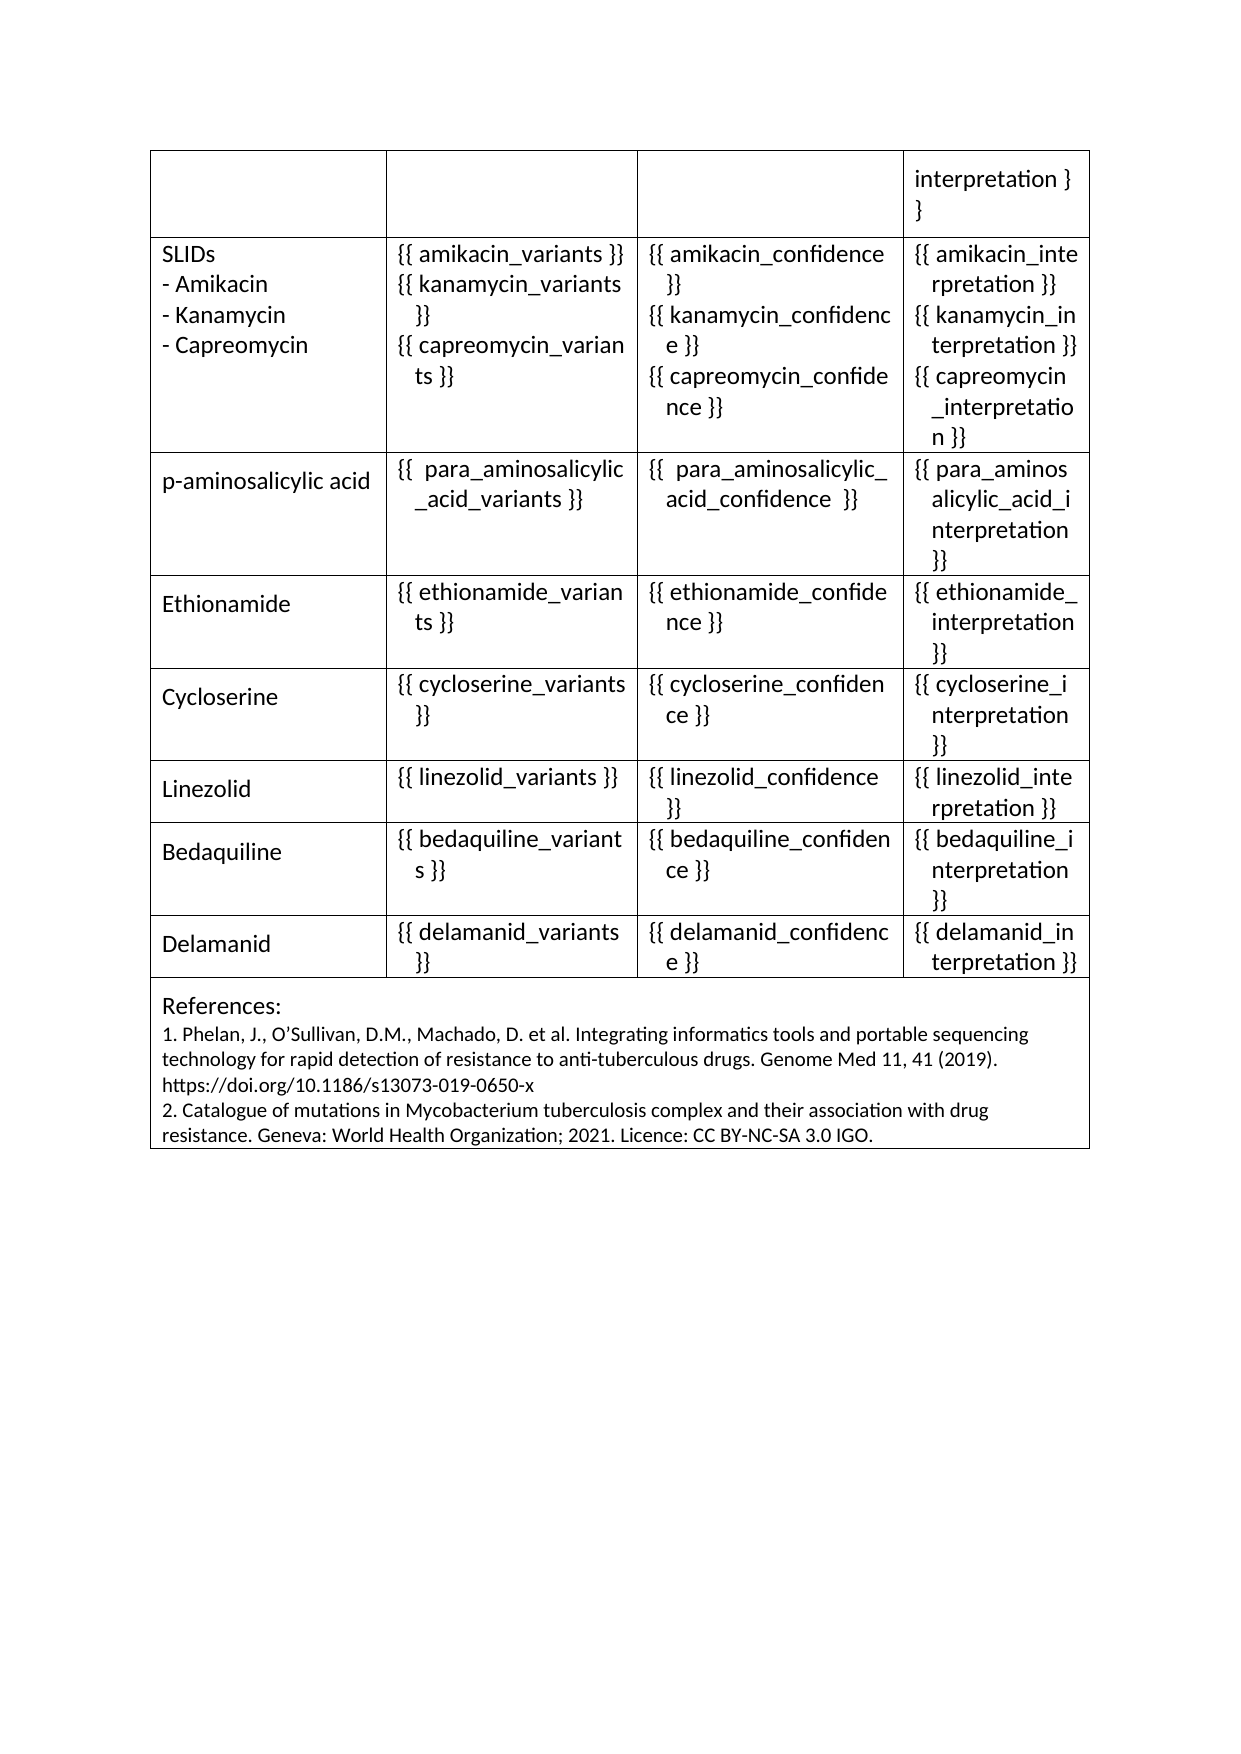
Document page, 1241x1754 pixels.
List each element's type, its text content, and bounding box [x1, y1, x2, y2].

table_cell {{ ethionamide_interpretation }} [904, 576, 1089, 667]
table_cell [387, 151, 637, 237]
table_cell Bedaquiline [151, 823, 386, 915]
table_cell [904, 151, 1089, 237]
table_cell References: 1. Phelan, J., O’Sullivan, D.M., Machado, D. et al. Integrating informatics tools and portable sequencing technology for rapid detection of resistance to anti-tuberculous drugs. Genome Med 11, 41 (2019). https://doi.org/10.1186/s13073-019-0650-x 2. Catalogue of mutations in Mycobacterium tuberculosis complex and their association with drug resistance. Geneva: World Health Organization; 2021. Licence: CC BY-NC-SA 3.0 IGO. [151, 978, 1089, 1148]
table_cell {{ linezolid_confidence }} [638, 761, 903, 822]
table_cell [638, 151, 903, 237]
table_cell {{ para_aminosalicylic_acid_variants }} [387, 453, 637, 575]
table_cell {{ delamanid_confidence }} [638, 916, 903, 977]
table_cell {{ amikacin_interpretation }} {{ kanamycin_interpretation }} {{ capreomycin_interpretation }} [904, 238, 1089, 452]
table_cell {{ linezolid_interpretation }} [904, 761, 1089, 822]
table_cell {{ para_aminosalicylic_acid_confidence }} [638, 453, 903, 575]
table_cell SLIDs - Amikacin - Kanamycin - Capreomycin [151, 238, 386, 452]
table_cell {{ cycloserine_variants }} [387, 669, 637, 760]
table_cell {{ bedaquiline_confidence }} [638, 823, 903, 915]
table_cell {{ amikacin_variants }} {{ kanamycin_variants }} {{ capreomycin_variants }} [387, 238, 637, 452]
table_cell Delamanid [151, 916, 386, 977]
table_cell {{ bedaquiline_interpretation }} [904, 823, 1089, 915]
table_cell {{ delamanid_interpretation }} [904, 916, 1089, 977]
table_cell {{ cycloserine_interpretation }} [904, 669, 1089, 760]
table_cell Linezolid [151, 761, 386, 822]
table_cell p-aminosalicylic acid [151, 453, 386, 575]
table_cell {{ para_aminosalicylic_acid_interpretation }} [904, 453, 1089, 575]
table_cell Cycloserine [151, 669, 386, 760]
table_cell {{ ethionamide_variants }} [387, 576, 637, 667]
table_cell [151, 151, 386, 237]
table_cell {{ cycloserine_confidence }} [638, 669, 903, 760]
table_cell {{ delamanid_variants }} [387, 916, 637, 977]
table_cell Ethionamide [151, 576, 386, 667]
table_cell {{ bedaquiline_variants }} [387, 823, 637, 915]
table_cell {{ amikacin_confidence }} {{ kanamycin_confidence }} {{ capreomycin_confidence }} [638, 238, 903, 452]
table_cell {{ linezolid_variants }} [387, 761, 637, 822]
table_cell {{ ethionamide_confidence }} [638, 576, 903, 667]
